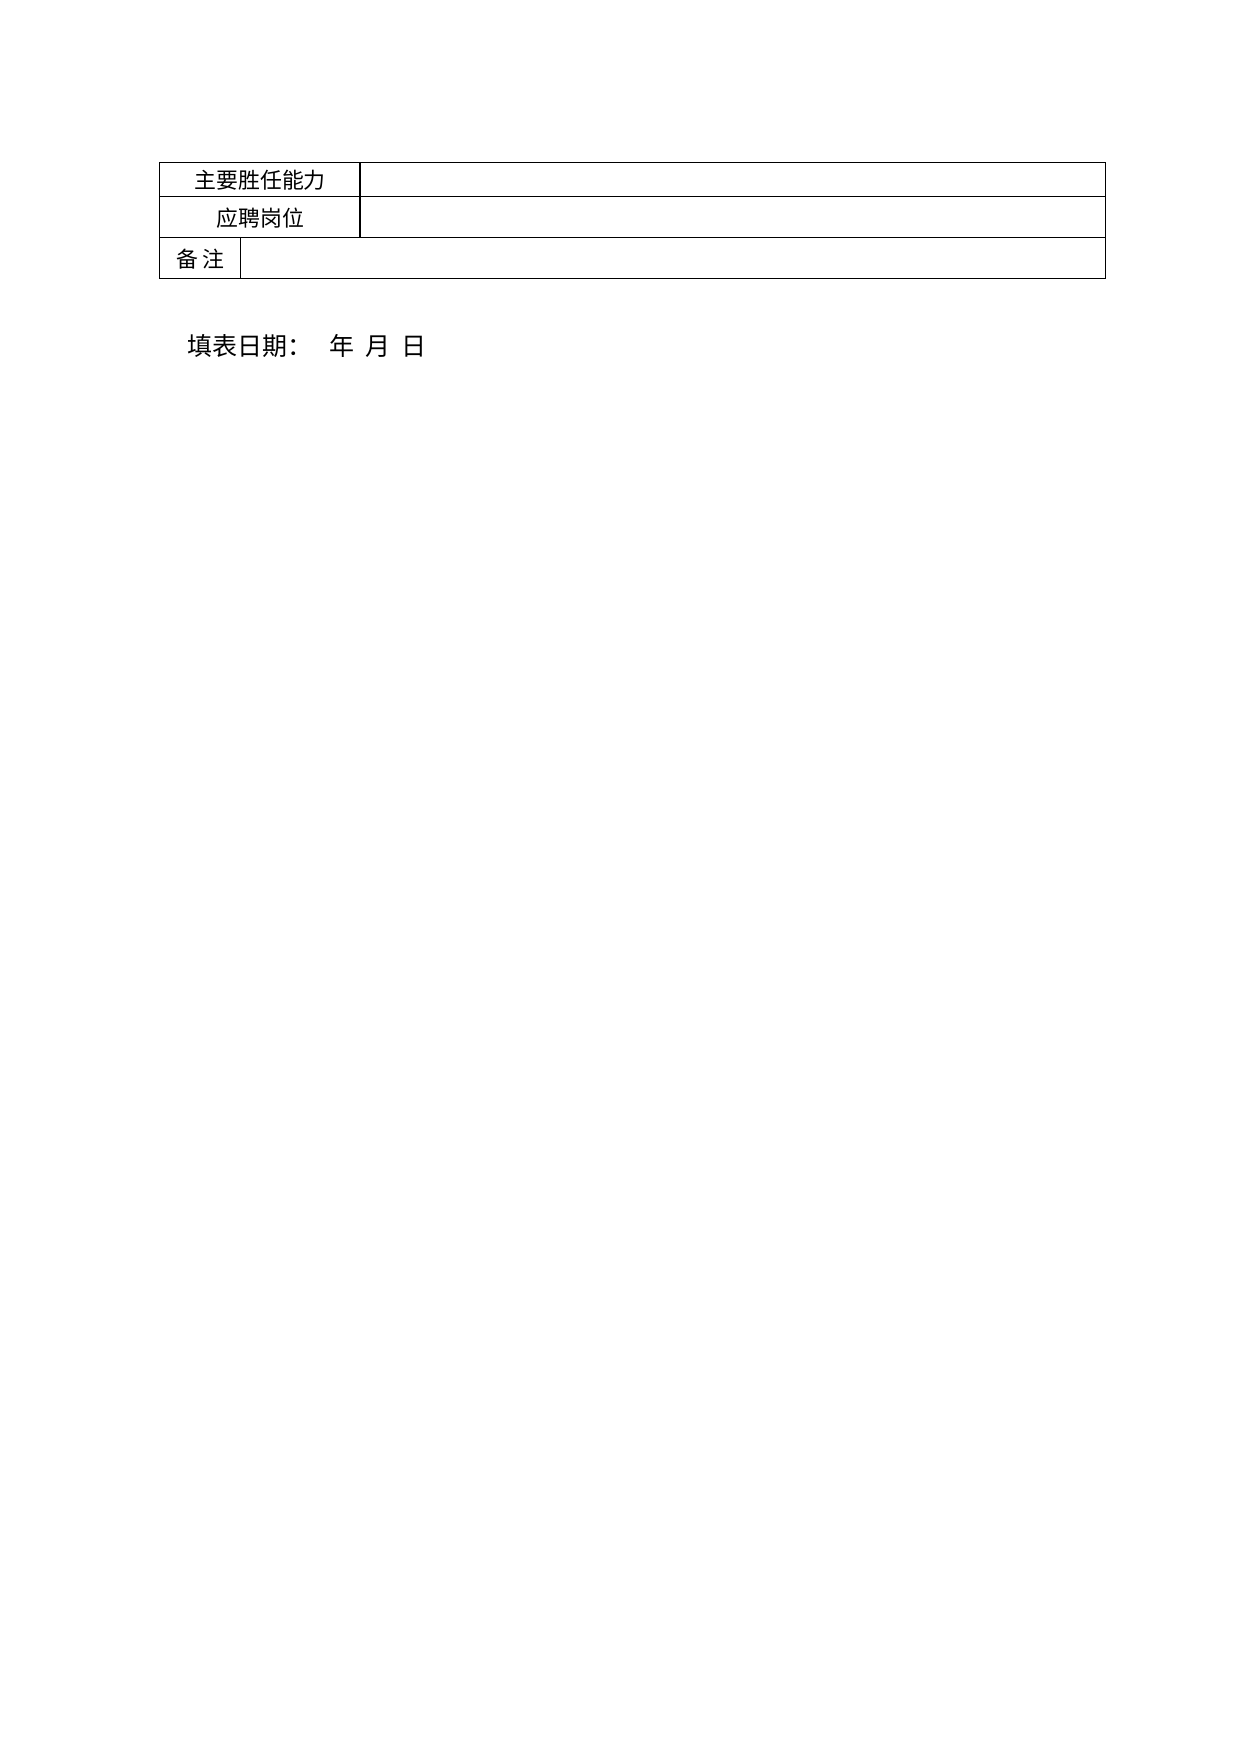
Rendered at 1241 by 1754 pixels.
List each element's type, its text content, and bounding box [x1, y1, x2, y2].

table_cell [241, 238, 1105, 278]
table_cell [361, 197, 1105, 237]
table_cell 个人特长以及 主要胜任能力 [160, 163, 359, 196]
text 填表日期： 年 月 日 [187, 312, 1078, 377]
table_cell 备 注 [160, 238, 240, 278]
table_cell 应聘岗位 [160, 197, 359, 237]
table_cell [361, 163, 1105, 196]
